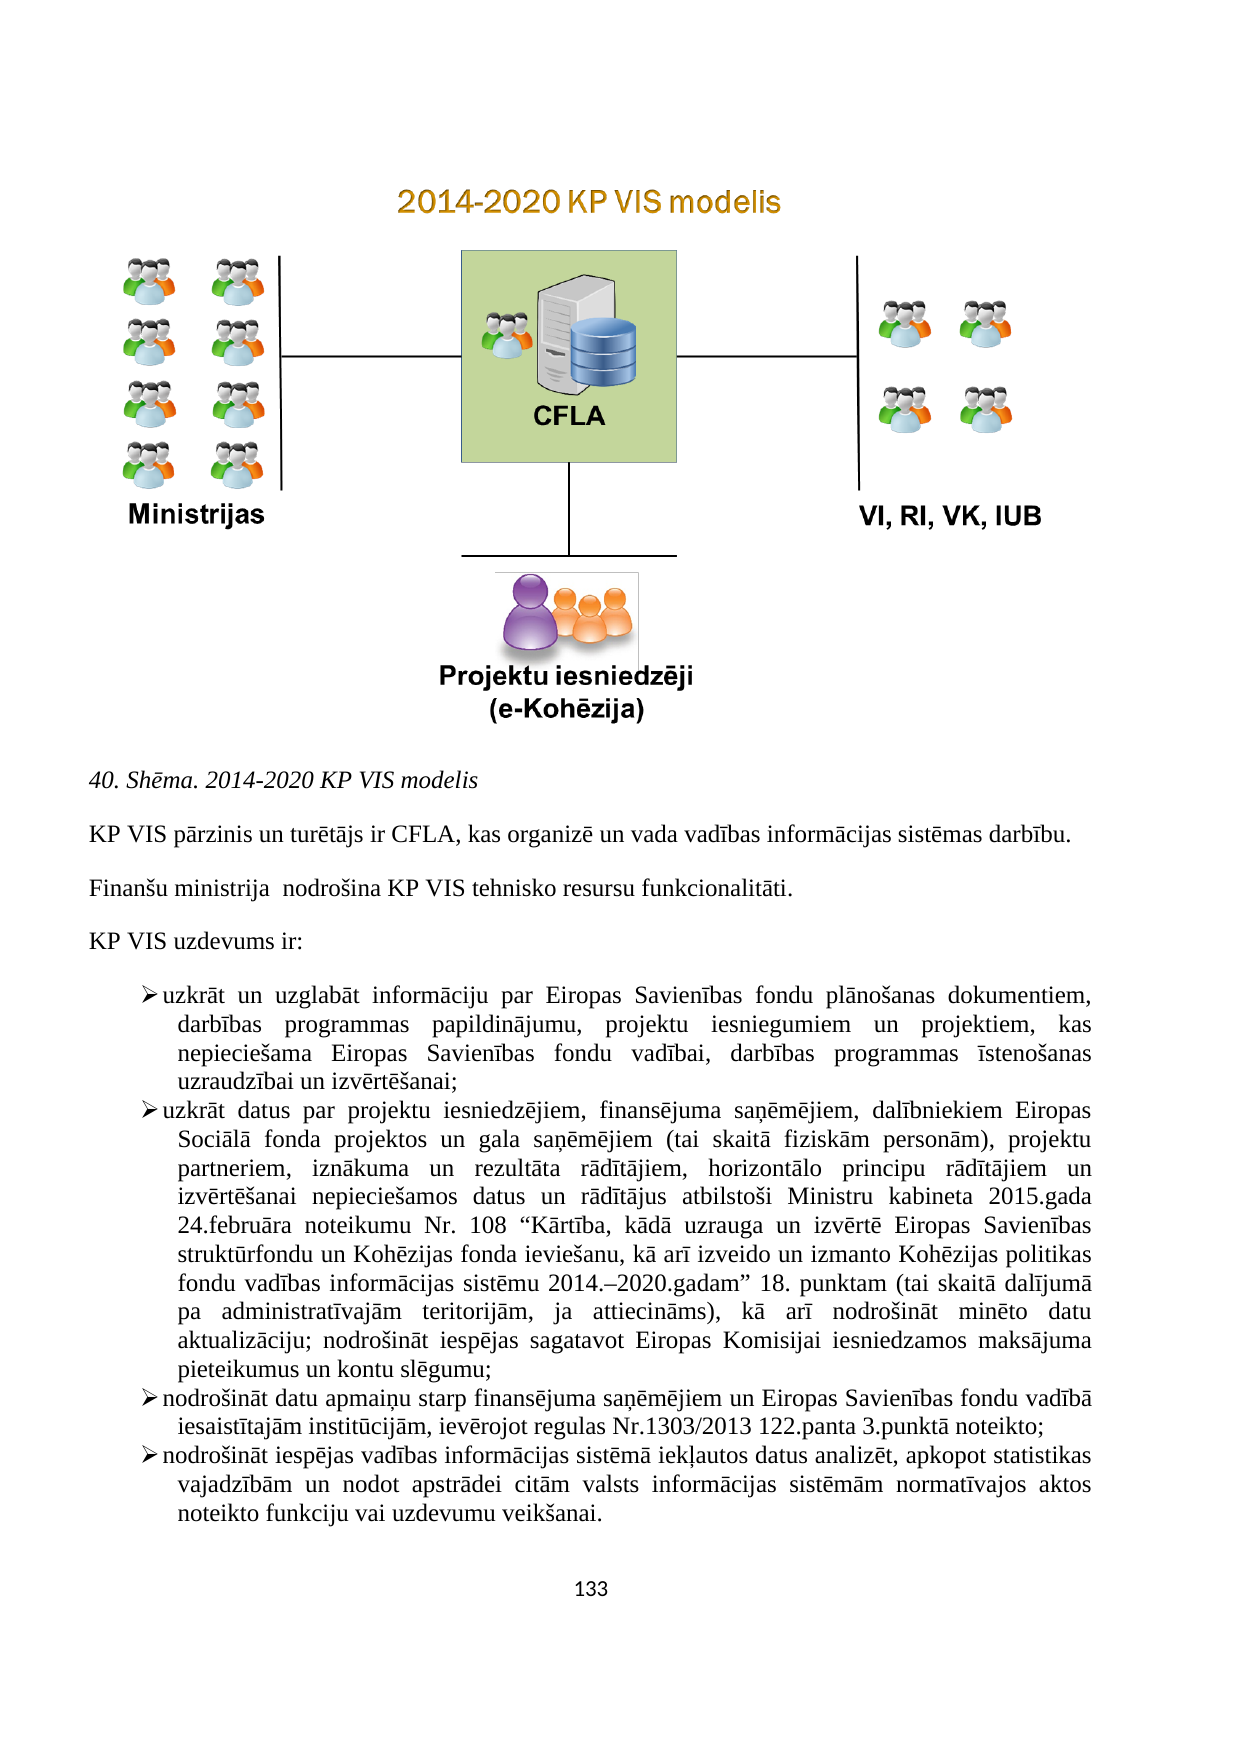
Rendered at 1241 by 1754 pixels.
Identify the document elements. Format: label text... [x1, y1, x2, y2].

picture [110, 150, 1072, 741]
text KP VIS uzdevums ir: [89, 926, 1093, 955]
text 40. Shēma. 2014-2020 KP VIS modelis [89, 765, 1093, 794]
text KP VIS pārzinis un turētājs ir CFLA, kas organizē un vada vadības informācijas sistēmas darbību. [89, 819, 1093, 848]
text Finanšu ministrija nodrošina KP VIS tehnisko resursu funkcionalitāti. [89, 873, 1093, 901]
list nodrošināt iespējas vadības informācijas sistēmā iekļautos datus analizēt, apkopot statistikas vajadzībām un nodot apstrādei citām valsts informācijas sistēmām normatīvajos aktos noteikto funkciju vai uzdevumu veikšanai. [140, 1440, 1093, 1526]
list uzkrāt datus par projektu iesniedzējiem, finansējuma saņēmējiem, dalībniekiem Eiropas Sociālā fonda projektos un gala saņēmējiem (tai skaitā fiziskām personām), projektu partneriem, iznākuma un rezultāta rādītājiem, horizontālo principu rādītājiem un izvērtēšanai nepieciešamos datus un rādītājus atbilstoši Ministru kabineta 2015.gada 24.februāra noteikumu Nr. 108 “Kārtība, kādā uzrauga un izvērtē Eiropas Savienības struktūrfondu un Kohēzijas fonda ieviešanu, kā arī izveido un izmanto Kohēzijas politikas fondu vadības informācijas sistēmu 2014.–2020.gadam” 18. punktam (tai skaitā dalījumā pa administratīvajām teritorijām, ja attiecināms), kā arī nodrošināt minēto datu aktualizāciju; nodrošināt iespējas sagatavot Eiropas Komisijai iesniedzamos maksājuma pieteikumus un kontu slēgumu; [140, 1095, 1093, 1383]
list uzkrāt un uzglabāt informāciju par Eiropas Savienības fondu plānošanas dokumentiem, darbības programmas papildinājumu, projektu iesniegumiem un projektiem, kas nepieciešama Eiropas Savienības fondu vadībai, darbības programmas īstenošanas uzraudzībai un izvērtēšanai; [140, 980, 1093, 1095]
list nodrošināt datu apmaiņu starp finansējuma saņēmējiem un Eiropas Savienības fondu vadībā iesaistītajām institūcijām, ievērojot regulas Nr.1303/2013 122.panta 3.punktā noteikto; [140, 1383, 1093, 1440]
